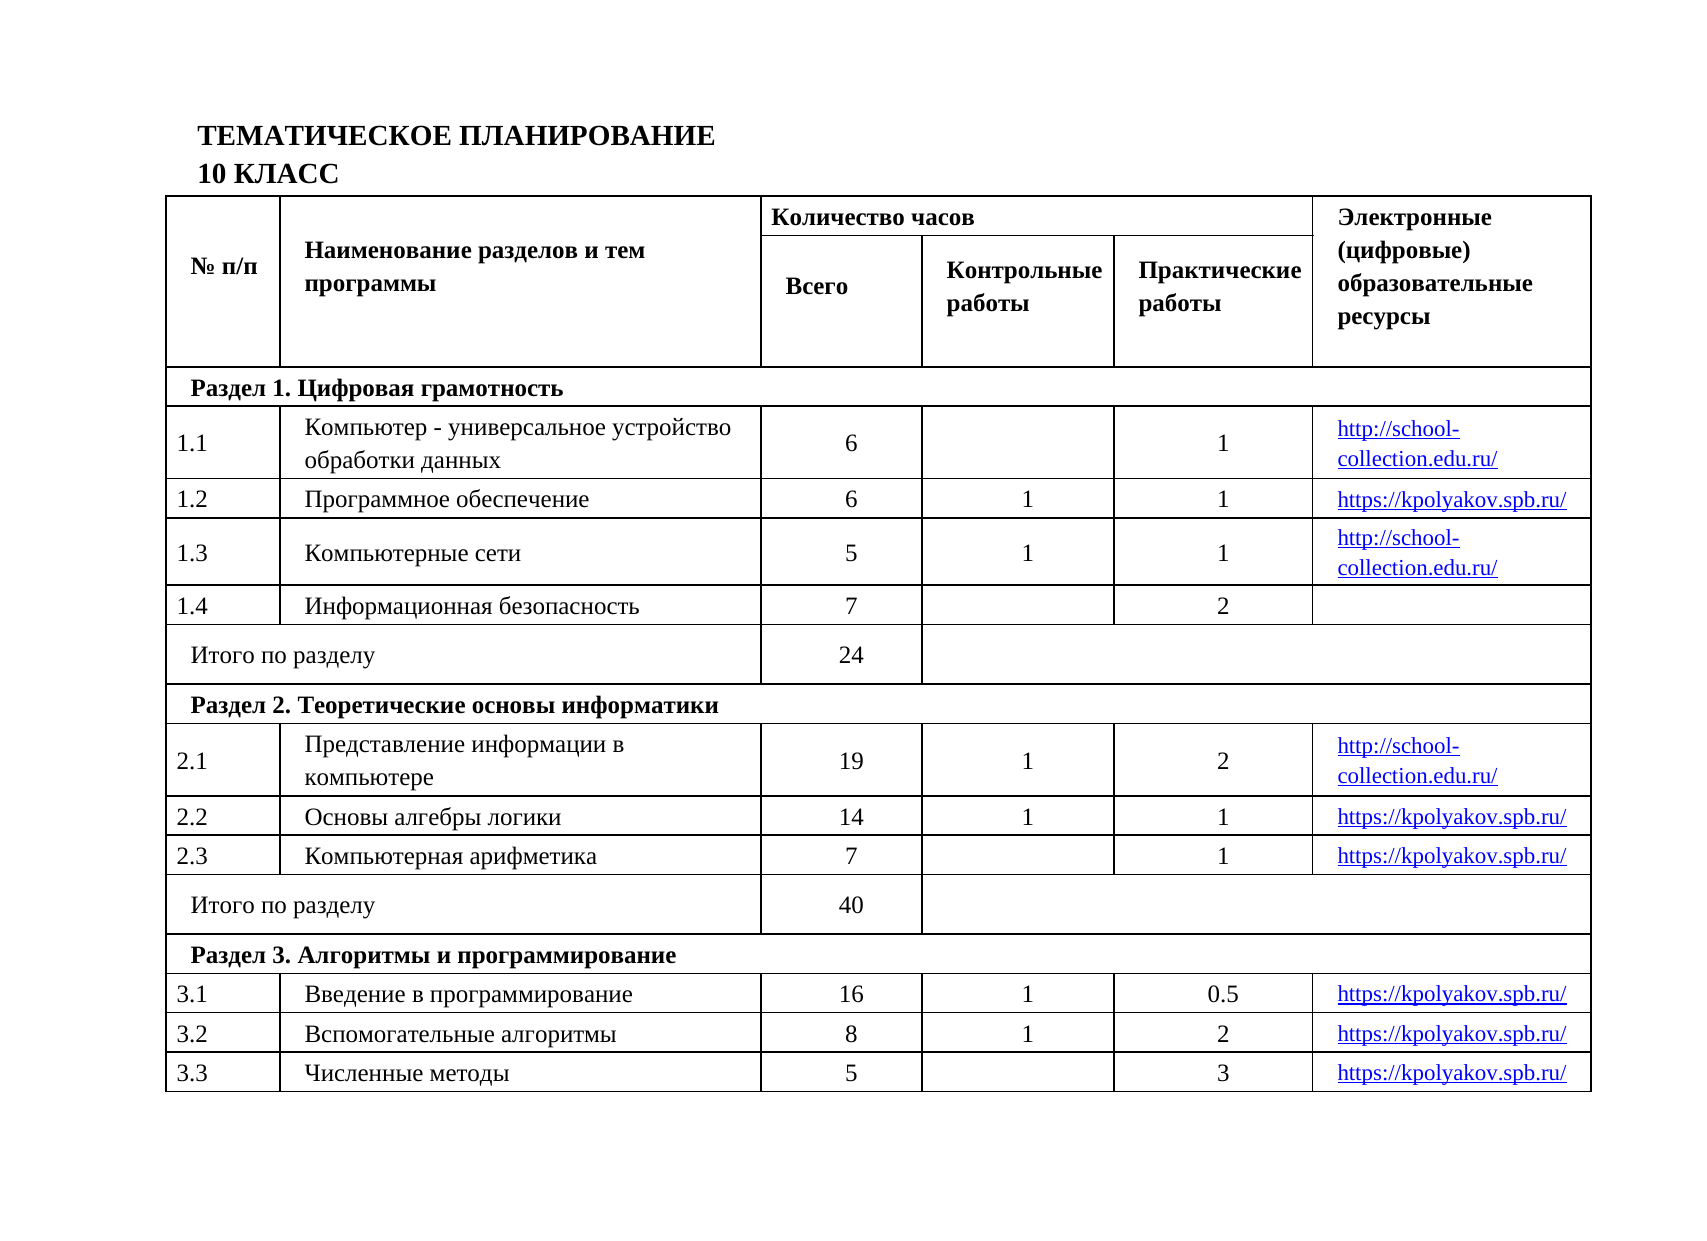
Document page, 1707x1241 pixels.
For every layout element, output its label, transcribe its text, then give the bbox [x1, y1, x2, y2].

table_cell 1 [923, 1013, 1113, 1051]
table_cell 1 [923, 724, 1113, 795]
table_cell Вспомогательные алгоритмы [281, 1013, 760, 1051]
table_cell 1 [1115, 479, 1312, 517]
table_cell Информационная безопасность [281, 586, 760, 624]
table_cell Программное обеспечение [281, 479, 760, 517]
table_cell Введение в программирование [281, 974, 760, 1012]
table_cell http://school-collection.edu.ru/ [1313, 519, 1590, 584]
table_cell 19 [762, 724, 921, 795]
table_cell 7 [762, 836, 921, 874]
table_cell 40 [762, 875, 921, 933]
table_cell 16 [762, 974, 921, 1012]
table_cell [923, 586, 1113, 624]
text ТЕМАТИЧЕСКОЕ ПЛАНИРОВАНИЕ [190, 118, 1618, 152]
table_cell http://school-collection.edu.ru/ [1313, 407, 1590, 478]
table_cell 7 [762, 586, 921, 624]
table_header № п/п [167, 197, 279, 366]
table_cell Численные методы [281, 1053, 760, 1091]
table_cell https://kpolyakov.spb.ru/ [1313, 797, 1590, 834]
table_cell [1313, 586, 1590, 624]
table_cell 2.1 [167, 724, 279, 795]
table_cell https://kpolyakov.spb.ru/ [1313, 974, 1590, 1012]
table_cell Компьютерная арифметика [281, 836, 760, 874]
table_cell Итого по разделу [167, 875, 760, 933]
table_cell 2.3 [167, 836, 279, 874]
table_cell [923, 1053, 1113, 1091]
table_cell 1 [923, 797, 1113, 834]
table_cell [923, 836, 1113, 874]
table_cell 6 [762, 407, 921, 478]
table_cell Практические работы [1115, 236, 1312, 366]
table_cell 3 [1115, 1053, 1312, 1091]
table_cell 1.4 [167, 586, 279, 624]
table_cell 24 [762, 625, 921, 683]
table_header Количество часов [762, 197, 1312, 234]
table_cell Итого по разделу [167, 625, 760, 683]
table_cell 1 [1115, 519, 1312, 584]
table_cell http://school-collection.edu.ru/ [1313, 724, 1590, 795]
table_cell 3.2 [167, 1013, 279, 1051]
text 10 КЛАСС [190, 157, 1618, 190]
table_cell 2 [1115, 586, 1312, 624]
table_cell 3.3 [167, 1053, 279, 1091]
table_cell 6 [762, 479, 921, 517]
table_header Электронные (цифровые) образовательные ресурсы [1313, 197, 1590, 366]
table_cell 1 [1115, 836, 1312, 874]
table_cell 1 [923, 519, 1113, 584]
table_cell 1.1 [167, 407, 279, 478]
table_cell Раздел 2. Теоретические основы информатики [167, 685, 1590, 722]
table_cell [923, 407, 1113, 478]
table_cell Контрольные работы [923, 236, 1113, 366]
table_cell Компьютерные сети [281, 519, 760, 584]
table_cell https://kpolyakov.spb.ru/ [1313, 836, 1590, 874]
table_cell 14 [762, 797, 921, 834]
table_cell 2 [1115, 1013, 1312, 1051]
table_cell [923, 875, 1590, 933]
table_cell https://kpolyakov.spb.ru/ [1313, 1013, 1590, 1051]
table_cell 1 [1115, 797, 1312, 834]
table_cell 1.2 [167, 479, 279, 517]
table_cell 1 [923, 974, 1113, 1012]
table_cell 0.5 [1115, 974, 1312, 1012]
table_cell Компьютер - универсальное устройство обработки данных [281, 407, 760, 478]
table_cell 1 [1115, 407, 1312, 478]
table_cell [923, 625, 1590, 683]
table_cell 5 [762, 519, 921, 584]
table_cell Основы алгебры логики [281, 797, 760, 834]
table_cell Всего [762, 236, 921, 366]
table_cell 1 [923, 479, 1113, 517]
table_cell 2 [1115, 724, 1312, 795]
table_cell 8 [762, 1013, 921, 1051]
table_cell 3.1 [167, 974, 279, 1012]
table_cell Раздел 1. Цифровая грамотность [167, 368, 1590, 405]
table_cell 5 [762, 1053, 921, 1091]
table_cell Представление информации в компьютере [281, 724, 760, 795]
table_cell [1313, 1053, 1590, 1091]
table_cell Раздел 3. Алгоритмы и программирование [167, 935, 1590, 972]
table_cell https://kpolyakov.spb.ru/ [1313, 479, 1590, 517]
table_cell 1.3 [167, 519, 279, 584]
table_header Наименование разделов и тем программы [281, 197, 760, 366]
table_cell 2.2 [167, 797, 279, 834]
